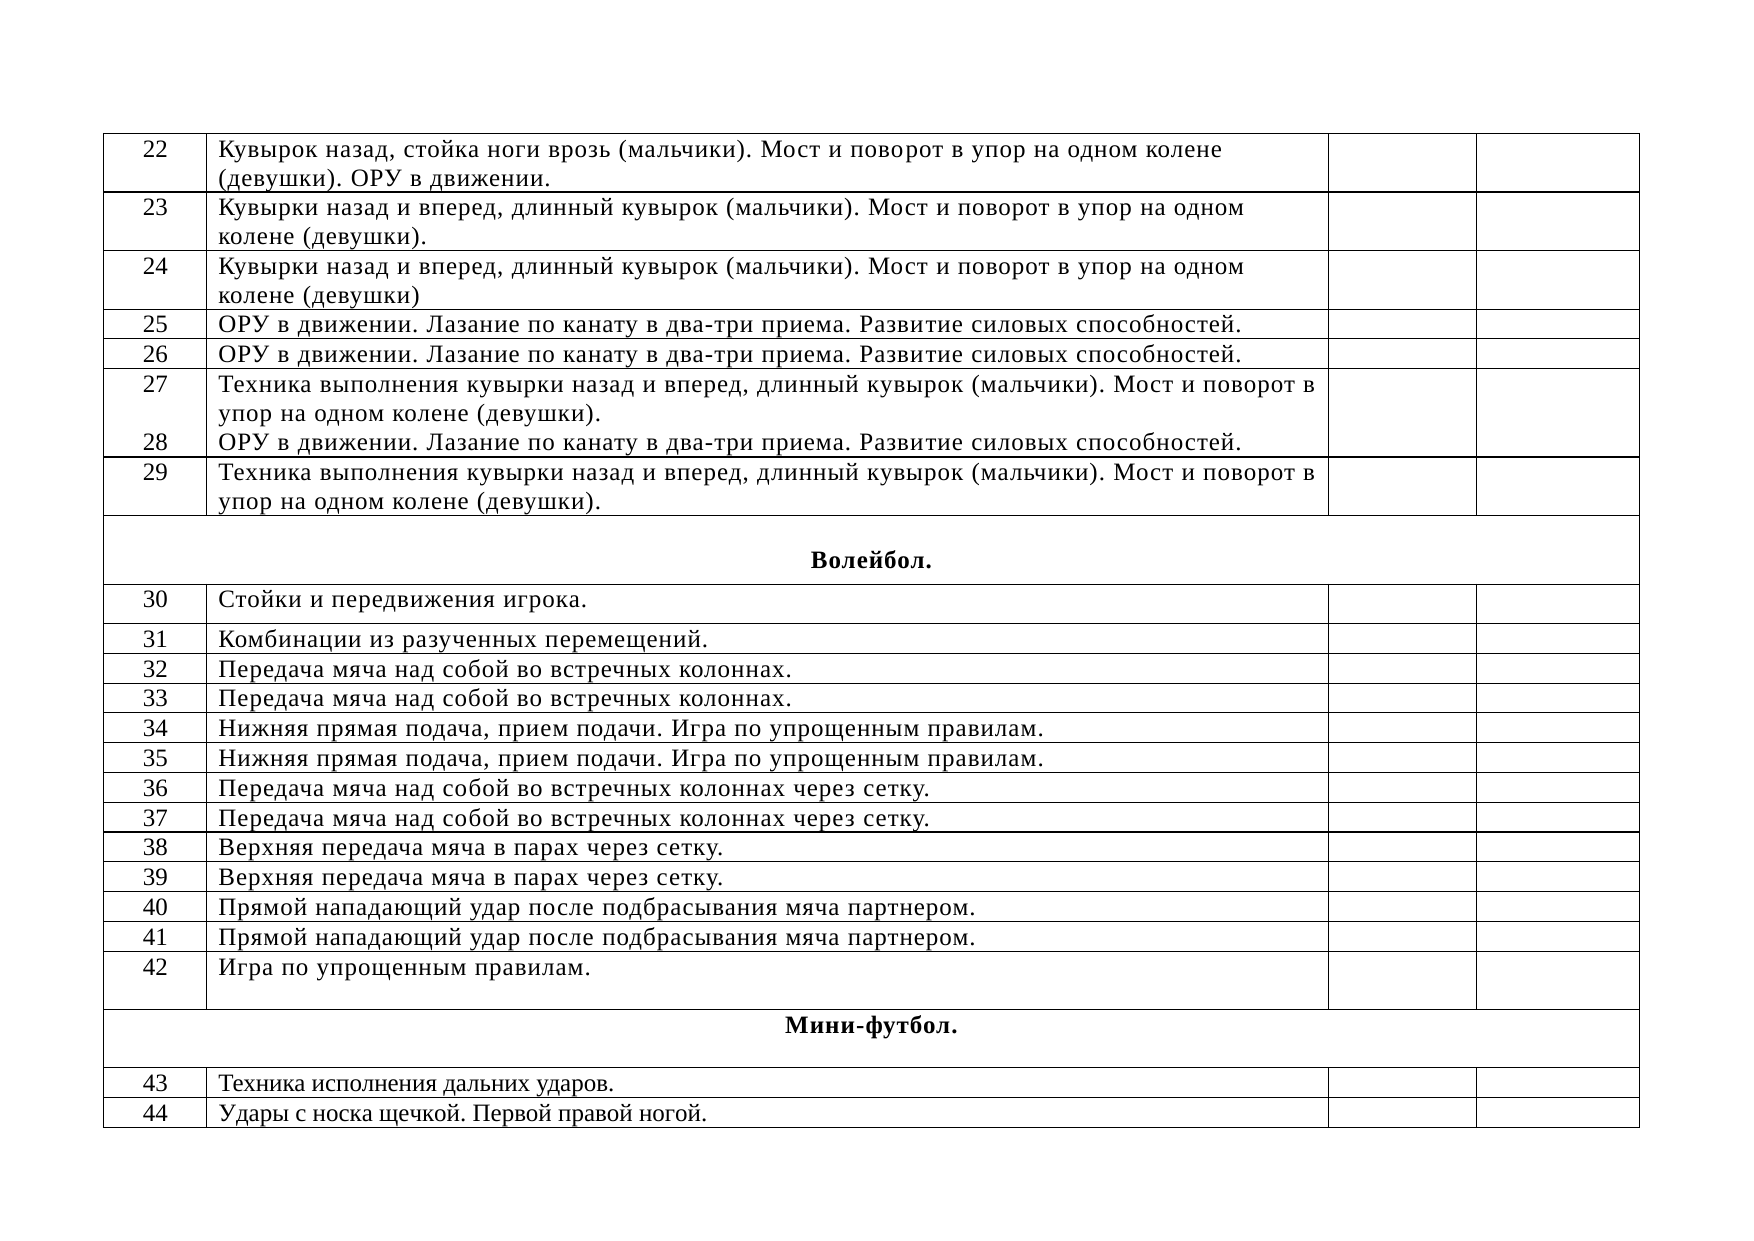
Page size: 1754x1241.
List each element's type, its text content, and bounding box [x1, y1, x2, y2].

table_cell 34 [104, 713, 206, 742]
table_cell 23 [104, 193, 206, 250]
table_cell [1477, 862, 1639, 891]
table_cell 43 [104, 1068, 206, 1097]
table_cell [1477, 339, 1639, 368]
table_cell [1477, 193, 1639, 250]
table_cell [1329, 427, 1476, 456]
table_cell [1477, 134, 1639, 191]
table_cell [1477, 803, 1639, 831]
table_cell [1329, 134, 1476, 191]
table_cell [1329, 684, 1476, 712]
table_cell Прямой нападающий удар после подбрасывания мяча партнером. [207, 892, 1328, 921]
table_cell [1329, 952, 1476, 1009]
table_cell 31 [104, 624, 206, 653]
table_cell [1329, 743, 1476, 772]
table_cell Техника выполнения кувырки назад и вперед, длинный кувырок (мальчики). Мост и поворот в упор на одном колене (девушки). [207, 458, 1328, 515]
table_cell Верхняя передача мяча в парах через сетку. [207, 862, 1328, 891]
table_cell [1329, 369, 1476, 427]
table_cell 41 [104, 922, 206, 951]
table_cell [1477, 654, 1639, 682]
table_cell 32 [104, 654, 206, 682]
table_cell 26 [104, 339, 206, 368]
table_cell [207, 1098, 1328, 1127]
table_cell ОРУ в движении. Лазание по канату в два-три приема. Развитие силовых способностей. [207, 427, 1328, 456]
table_cell [1329, 892, 1476, 921]
table_cell [1477, 773, 1639, 802]
table_cell [1477, 684, 1639, 712]
table_cell [1329, 773, 1476, 802]
table_cell 37 [104, 803, 206, 831]
table_cell 27 [104, 369, 206, 427]
table_cell [1477, 585, 1639, 623]
table_cell [1329, 624, 1476, 653]
table_cell Игра по упрощенным правилам. [207, 952, 1328, 1009]
table_cell [1329, 458, 1476, 515]
table_cell [1477, 1068, 1639, 1097]
table_cell 35 [104, 743, 206, 772]
table_cell 25 [104, 310, 206, 338]
table_cell [1329, 833, 1476, 861]
table_cell 28 [104, 427, 206, 456]
table_cell Прямой нападающий удар после подбрасывания мяча партнером. [207, 922, 1328, 951]
table_cell [1329, 1098, 1476, 1127]
table_cell [1477, 310, 1639, 338]
table_cell 33 [104, 684, 206, 712]
table_cell Мини-футбол. [104, 1010, 1639, 1067]
table_cell ОРУ в движении. Лазание по канату в два-три приема. Развитие силовых способностей. [207, 339, 1328, 368]
table_cell Нижняя прямая подача, прием подачи. Игра по упрощенным правилам. [207, 743, 1328, 772]
table_cell [1329, 310, 1476, 338]
table_cell 39 [104, 862, 206, 891]
table_cell [1477, 251, 1639, 308]
table_cell Волейбол. [104, 516, 1639, 583]
table_cell Передача мяча над собой во встречных колоннах. [207, 684, 1328, 712]
table_cell [1329, 654, 1476, 682]
table_cell [1477, 624, 1639, 653]
table_cell [1329, 193, 1476, 250]
table_cell [1329, 713, 1476, 742]
table_cell [1477, 1098, 1639, 1127]
table_cell Передача мяча над собой во встречных колоннах через сетку. [207, 803, 1328, 831]
table_cell [1477, 458, 1639, 515]
table_cell [1477, 369, 1639, 427]
table_cell Техника выполнения кувырки назад и вперед, длинный кувырок (мальчики). Мост и поворот в упор на одном колене (девушки). [207, 369, 1328, 427]
table_cell Кувырки назад и вперед, длинный кувырок (мальчики). Мост и поворот в упор на одном колене (девушки) [207, 251, 1328, 308]
table_cell Техника исполнения дальних ударов. [207, 1068, 1328, 1097]
table_cell Кувырки назад и вперед, длинный кувырок (мальчики). Мост и поворот в упор на одном колене (девушки). [207, 193, 1328, 250]
table_cell 30 [104, 585, 206, 623]
table_cell [1477, 743, 1639, 772]
table_cell [1477, 892, 1639, 921]
table_cell [1329, 339, 1476, 368]
table_cell [1329, 862, 1476, 891]
table_cell 38 [104, 833, 206, 861]
table_cell ОРУ в движении. Лазание по канату в два-три приема. Развитие силовых способностей. [207, 310, 1328, 338]
table_cell Передача мяча над собой во встречных колоннах. [207, 654, 1328, 682]
table_cell Нижняя прямая подача, прием подачи. Игра по упрощенным правилам. [207, 713, 1328, 742]
table_cell [1477, 833, 1639, 861]
table_cell Передача мяча над собой во встречных колоннах через сетку. [207, 773, 1328, 802]
table_cell 44 [104, 1098, 206, 1127]
table_cell [1477, 713, 1639, 742]
table_cell [1329, 251, 1476, 308]
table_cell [207, 134, 1328, 191]
table_cell Верхняя передача мяча в парах через сетку. [207, 833, 1328, 861]
table_cell 42 [104, 952, 206, 1009]
table_cell [1329, 585, 1476, 623]
table_cell Стойки и передвижения игрока. [207, 585, 1328, 623]
table_cell 24 [104, 251, 206, 308]
table_cell [1329, 1068, 1476, 1097]
table_cell [1329, 922, 1476, 951]
table_cell 36 [104, 773, 206, 802]
table_cell 22 [104, 134, 206, 191]
table_cell [1329, 803, 1476, 831]
table_cell Комбинации из разученных перемещений. [207, 624, 1328, 653]
table_cell 29 [104, 458, 206, 515]
table_cell [1477, 952, 1639, 1009]
table_cell [1477, 427, 1639, 456]
table_cell [1477, 922, 1639, 951]
table_cell 40 [104, 892, 206, 921]
